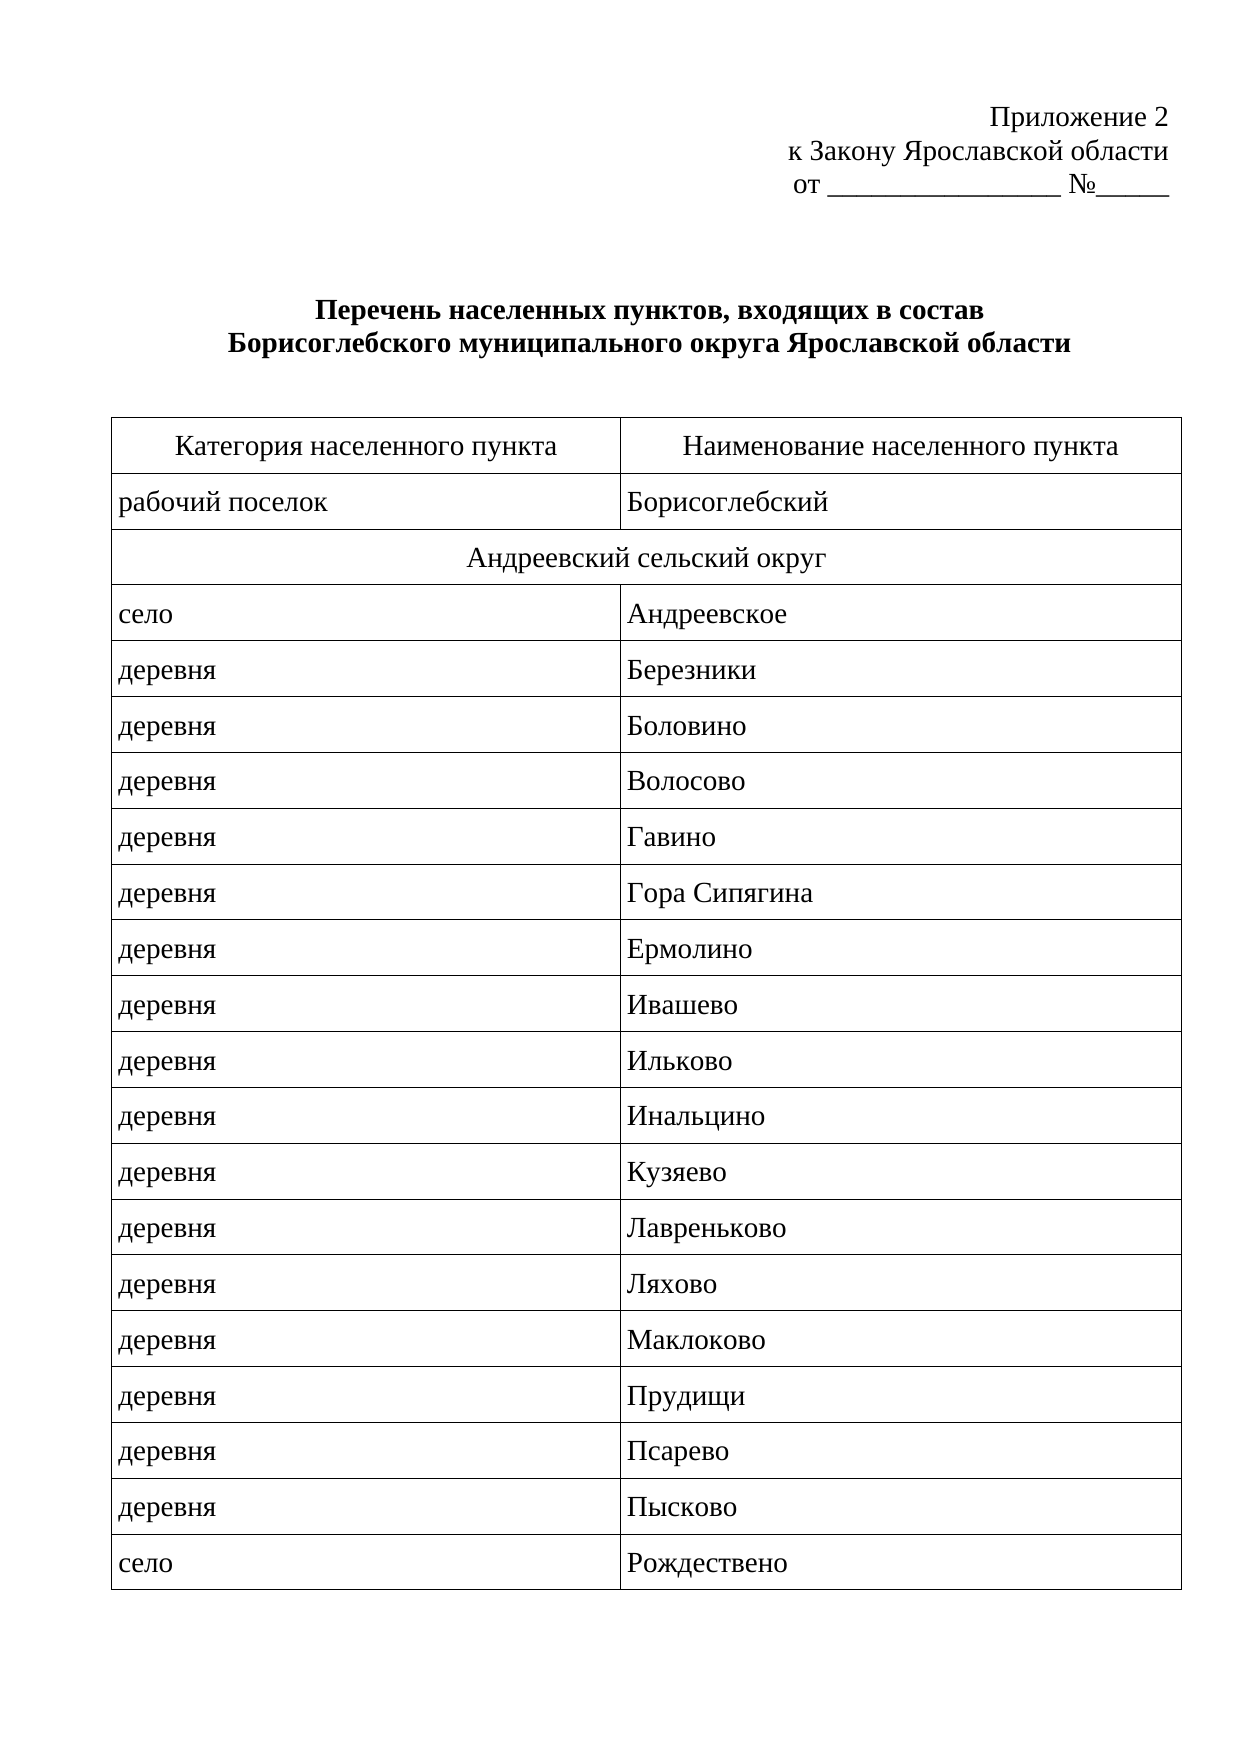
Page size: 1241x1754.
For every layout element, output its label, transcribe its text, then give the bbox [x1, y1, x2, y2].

table_cell Рождествено [621, 1535, 1181, 1589]
table_cell деревня [112, 1311, 620, 1366]
table_cell Инальцино [621, 1088, 1181, 1143]
table_cell Гавино [621, 809, 1181, 863]
table_header Приложение 2 к Закону Ярославской области от ________________ №_____ [118, 41, 1181, 258]
table_header Категория населенного пункта [112, 418, 620, 473]
table_cell Ильково [621, 1032, 1181, 1087]
table_cell деревня [112, 1423, 620, 1478]
table_cell Псарево [621, 1423, 1181, 1478]
table_cell деревня [112, 1255, 620, 1310]
table_cell Лавреньково [621, 1200, 1181, 1254]
table_cell Ермолино [621, 920, 1181, 975]
table_header Наименование населенного пункта [621, 418, 1181, 473]
table_cell деревня [112, 697, 620, 752]
table_cell Ивашево [621, 976, 1181, 1031]
table_cell рабочий поселок [112, 474, 620, 528]
table_cell Борисоглебский [621, 474, 1181, 528]
table_cell деревня [112, 1200, 620, 1254]
table_cell деревня [112, 976, 620, 1031]
table_cell Боловино [621, 697, 1181, 752]
table_cell село [112, 1535, 620, 1589]
table_cell село [112, 585, 620, 640]
table_cell Пысково [621, 1479, 1181, 1533]
table_cell Кузяево [621, 1144, 1181, 1198]
table_cell Андреевский сельский округ [112, 530, 1181, 584]
table_cell Березники [621, 641, 1181, 696]
text Борисоглебского муниципального округа Ярославской области [118, 326, 1181, 359]
table_cell деревня [112, 1032, 620, 1087]
table_cell деревня [112, 1144, 620, 1198]
table_cell деревня [112, 865, 620, 919]
table_cell деревня [112, 809, 620, 863]
table_cell Прудищи [621, 1367, 1181, 1422]
table_cell Маклоково [621, 1311, 1181, 1366]
table_cell Ляхово [621, 1255, 1181, 1310]
text Перечень населенных пунктов, входящих в состав [118, 292, 1181, 326]
table_cell деревня [112, 920, 620, 975]
table_cell деревня [112, 1088, 620, 1143]
table_cell деревня [112, 1479, 620, 1533]
table_cell деревня [112, 641, 620, 696]
table_cell Андреевское [621, 585, 1181, 640]
table_cell Гора Сипягина [621, 865, 1181, 919]
table_cell деревня [112, 753, 620, 808]
table_cell деревня [112, 1367, 620, 1422]
table_cell Волосово [621, 753, 1181, 808]
